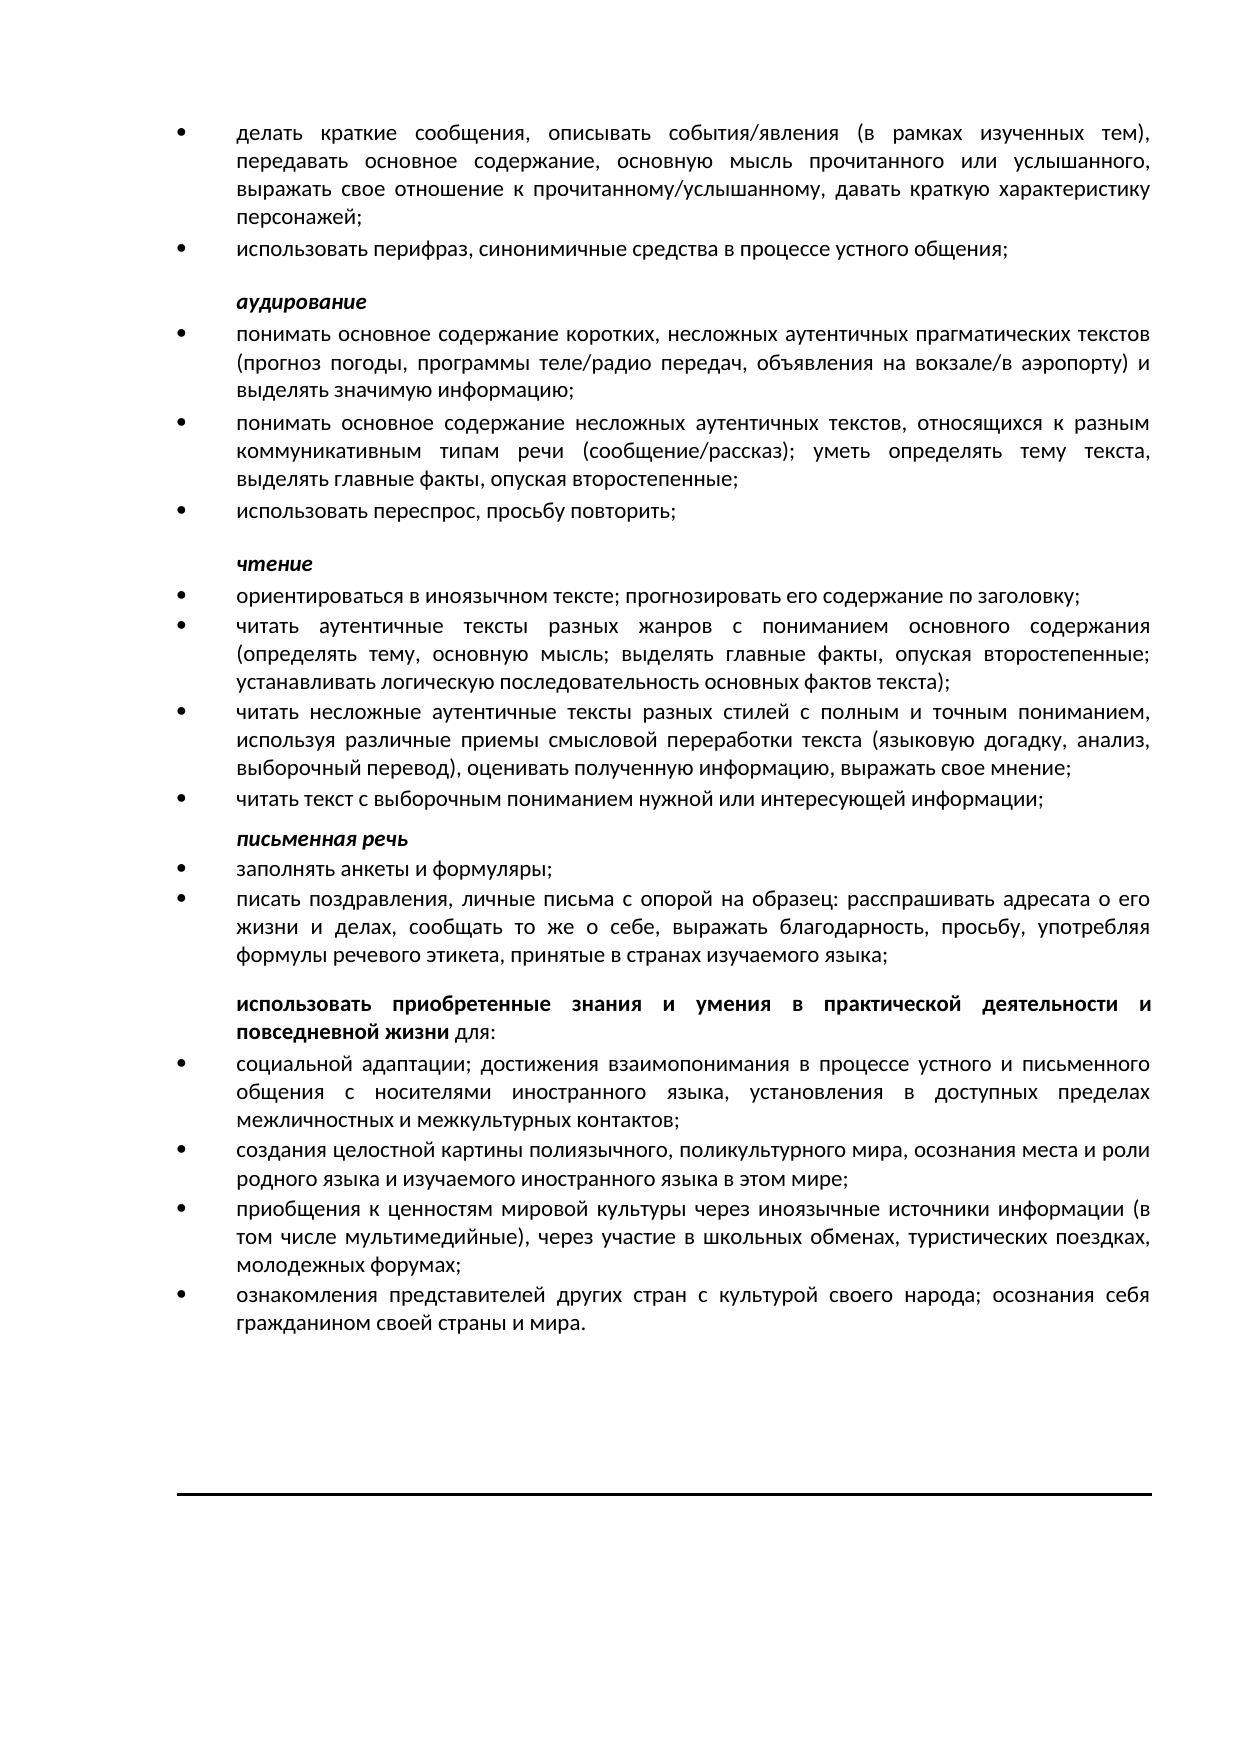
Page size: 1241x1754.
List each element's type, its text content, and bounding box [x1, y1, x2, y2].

list ориентироваться в иноязычном тексте; прогнозировать его содержание по заголовку; [177, 581, 1152, 609]
text аудирование [177, 287, 1152, 315]
list читать несложные аутентичные тексты разных стилей с полным и точным пониманием, используя различные приемы смысловой переработки текста (языковую догадку, анализ, выборочный перевод), оценивать полученную информацию, выражать свое мнение; [177, 697, 1152, 782]
list использовать перифраз, синонимичные средства в процессе устного общения; [177, 234, 1152, 262]
list создания целостной картины полиязычного, поликультурного мира, осознания места и роли родного языка и изучаемого иностранного языка в этом мире; [177, 1136, 1152, 1192]
list социальной адаптации; достижения взаимопонимания в процессе устного и письменного общения с носителями иностранного языка, установления в доступных пределах межличностных и межкультурных контактов; [177, 1049, 1152, 1133]
text письменная речь [177, 824, 1152, 852]
list читать текст с выборочным пониманием нужной или интересующей информации; [177, 784, 1152, 812]
list делать краткие сообщения, описывать события/явления (в рамках изученных тем), передавать основное содержание, основную мысль прочитанного или услышанного, выражать свое отношение к прочитанному/услышанному, давать краткую характеристику персонажей; [177, 118, 1152, 230]
list понимать основное содержание коротких, несложных аутентичных прагматических текстов (прогноз погоды, программы теле/радио передач, объявления на вокзале/в аэропорту) и выделять значимую информацию; [177, 319, 1152, 404]
list писать поздравления, личные письма с опорой на образец: расспрашивать адресата о его жизни и делах, сообщать то же о себе, выражать благодарность, просьбу, употребляя формулы речевого этикета, принятые в странах изучаемого языка; [177, 884, 1152, 968]
list заполнять анкеты и формуляры; [177, 854, 1152, 882]
list использовать переспрос, просьбу повторить; [177, 496, 1152, 524]
list приобщения к ценностям мировой культуры через иноязычные источники информации (в том числе мультимедийные), через участие в школьных обменах, туристических поездках, молодежных форумах; [177, 1194, 1152, 1278]
list понимать основное содержание несложных аутентичных текстов, относящихся к разным коммуникативным типам речи (сообщение/рассказ); уметь определять тему текста, выделять главные факты, опуская второстепенные; [177, 408, 1152, 492]
text чтение [177, 549, 1152, 577]
list ознакомления представителей других стран с культурой своего народа; осознания себя гражданином своей страны и мира. [177, 1280, 1152, 1336]
text использовать приобретенные знания и умения в практической деятельности и повседневной жизни для: [236, 989, 1152, 1045]
list читать аутентичные тексты разных жанров с пониманием основного содержания (определять тему, основную мысль; выделять главные факты, опуская второстепенные; устанавливать логическую последовательность основных фактов текста); [177, 611, 1152, 695]
